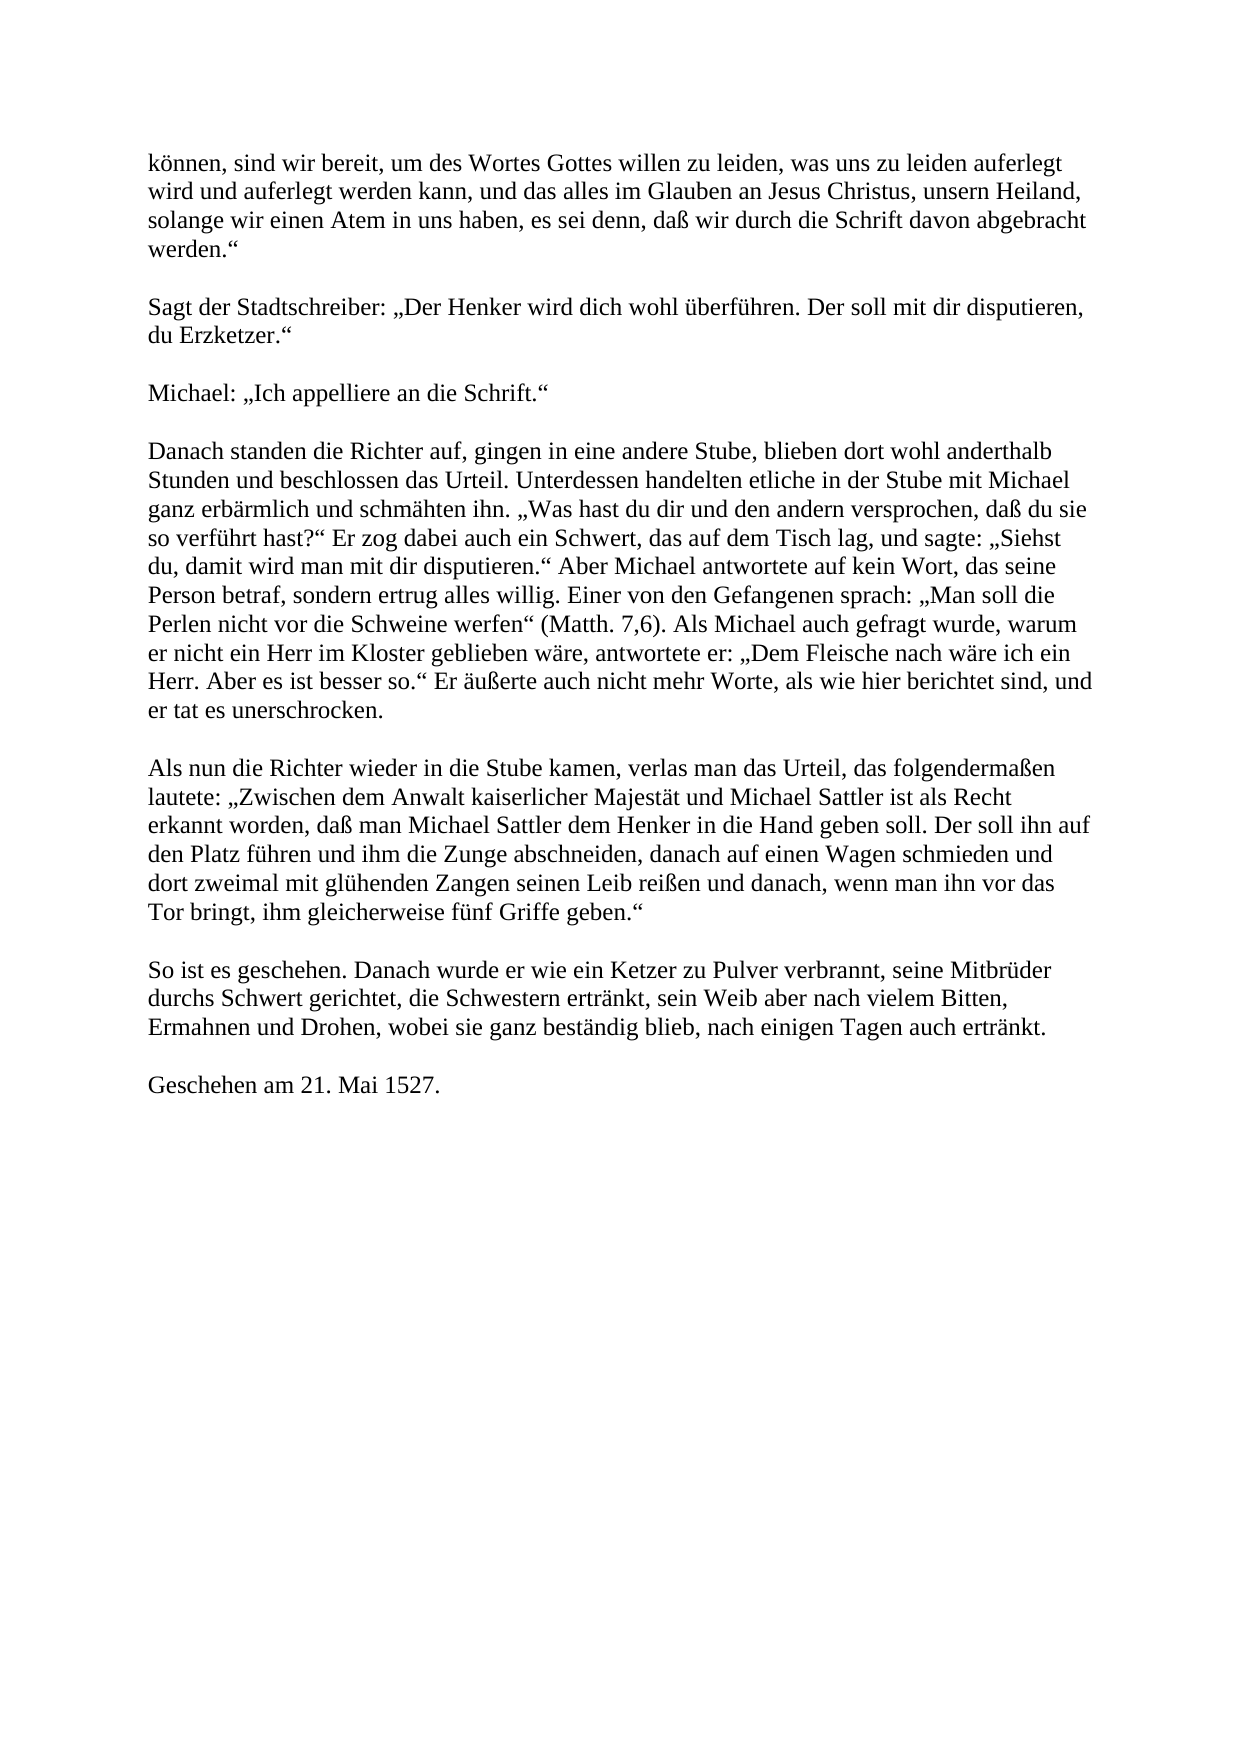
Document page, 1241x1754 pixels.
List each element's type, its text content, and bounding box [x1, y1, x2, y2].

text Als nun die Richter wieder in die Stube kamen, verlas man das Urteil, das folgendermaßen lautete: „Zwischen dem Anwalt kaiserlicher Majestät und Michael Sattler ist als Recht erkannt worden, daß man Michael Sattler dem Henker in die Hand geben soll. Der soll ihn auf den Platz führen und ihm die Zunge abschneiden, danach auf einen Wagen schmieden und dort zweimal mit glühenden Zangen seinen Leib reißen und danach, wenn man ihn vor das Tor bringt, ihm gleicherweise fünf Griffe geben.“ [148, 753, 1093, 926]
text So ist es geschehen. Danach wurde er wie ein Ketzer zu Pulver verbrannt, seine Mitbrüder durchs Schwert gerichtet, die Schwestern ertränkt, sein Weib aber nach vielem Bitten, Ermahnen und Drohen, wobei sie ganz beständig blieb, nach einigen Tagen auch ertränkt. [148, 955, 1093, 1041]
text Sagt der Stadtschreiber: „Der Henker wird dich wohl überführen. Der soll mit dir disputieren, du Erzketzer.“ [148, 292, 1093, 349]
text Danach standen die Richter auf, gingen in eine andere Stube, blieben dort wohl anderthalb Stunden und beschlossen das Urteil. Unterdessen handelten etliche in der Stube mit Michael ganz erbärmlich und schmähten ihn. „Was hast du dir und den andern versprochen, daß du sie so verführt hast?“ Er zog dabei auch ein Schwert, das auf dem Tisch lag, und sagte: „Siehst du, damit wird man mit dir disputieren.“ Aber Michael antwortete auf kein Wort, das seine Person betraf, sondern ertrug alles willig. Einer von den Gefangenen sprach: „Man soll die Perlen nicht vor die Schweine werfen“ (Matth. 7,6). Als Michael auch gefragt wurde, warum er nicht ein Herr im Kloster geblieben wäre, antwortete er: „Dem Fleische nach wäre ich ein Herr. Aber es ist besser so.“ Er äußerte auch nicht mehr Worte, als wie hier berichtet sind, und er tat es unerschrocken. [148, 436, 1093, 724]
text Geschehen am 21. Mai 1527. [148, 1070, 1093, 1099]
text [148, 148, 1093, 263]
text Michael: „Ich appelliere an die Schrift.“ [148, 378, 1093, 407]
